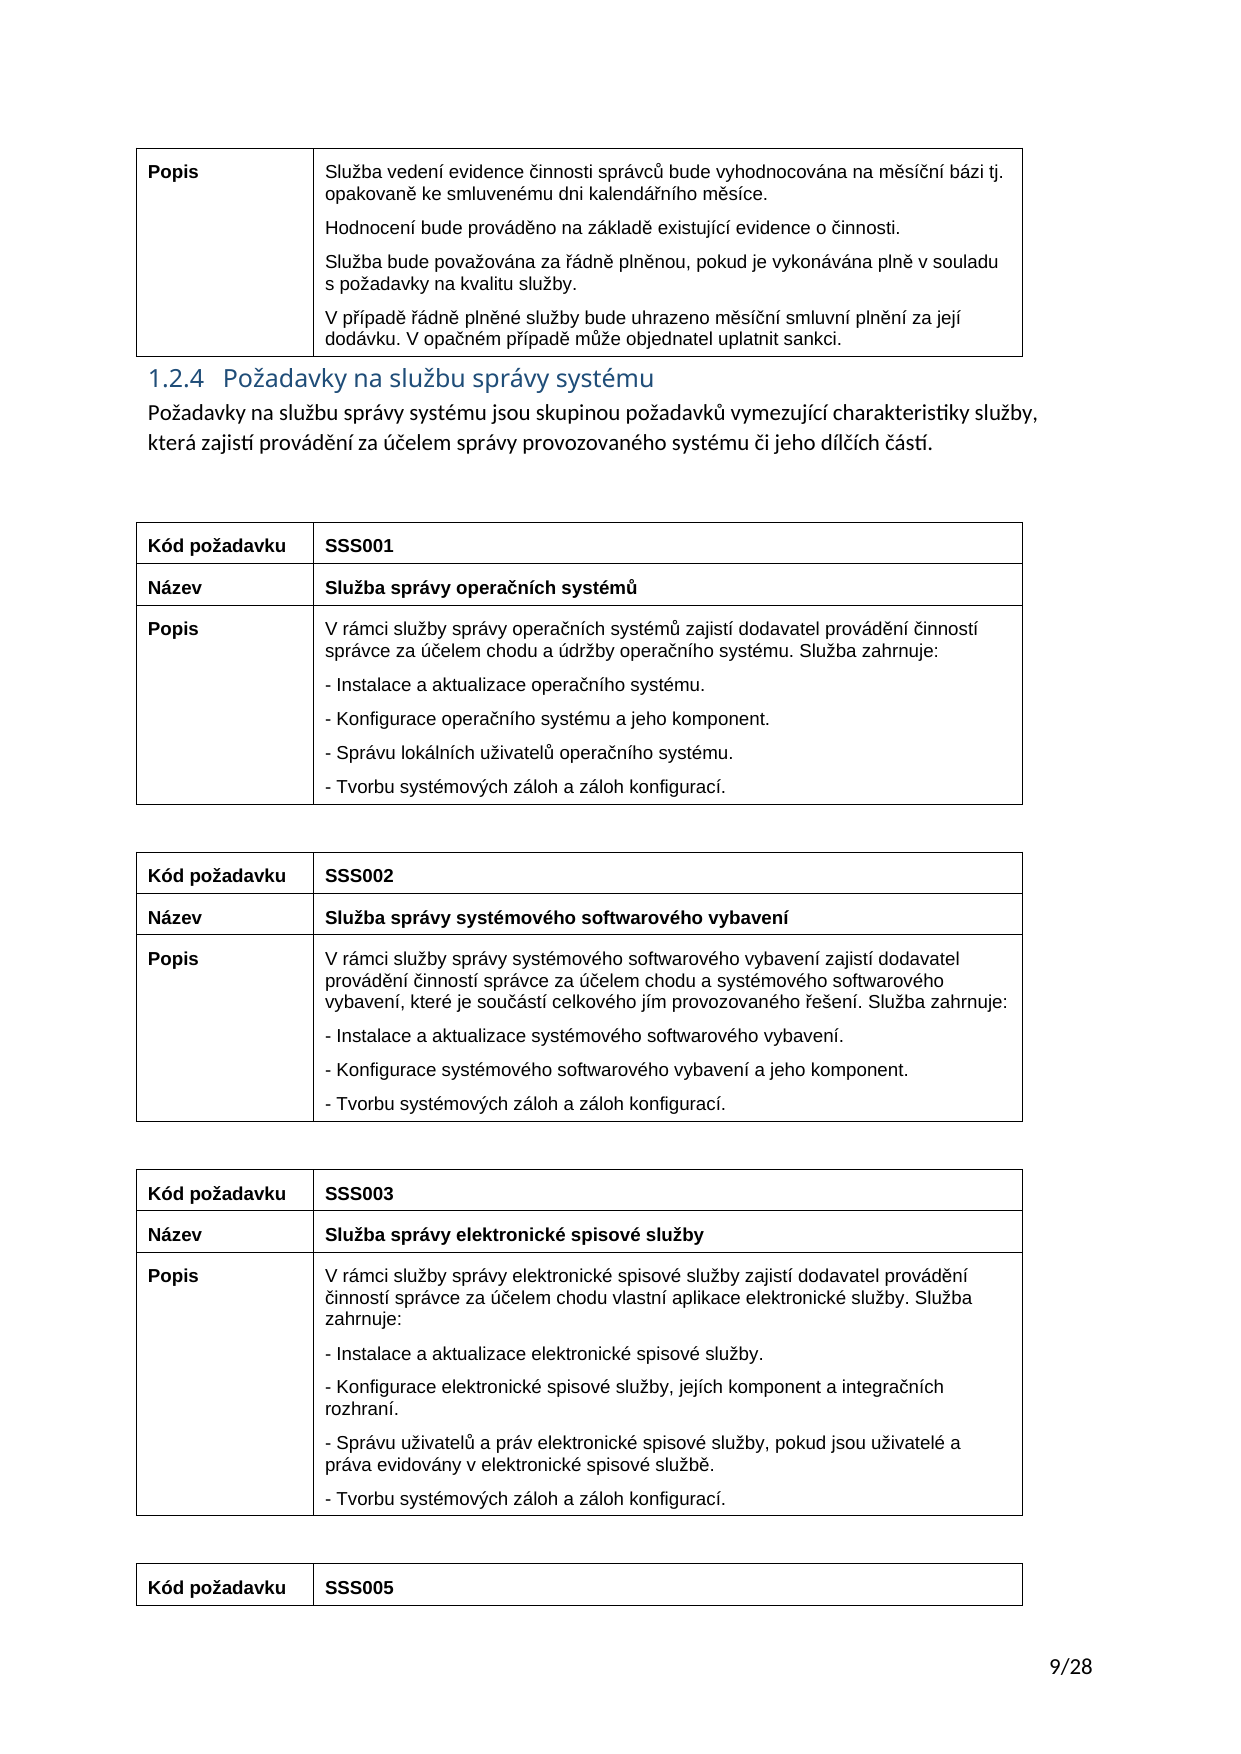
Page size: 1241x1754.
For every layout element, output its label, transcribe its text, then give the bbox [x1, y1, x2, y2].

table_cell V rámci služby správy systémového softwarového vybavení zajistí dodavatel provádění činností správce za účelem chodu a systémového softwarového vybavení, které je součástí celkového jím provozovaného řešení. Služba zahrnuje: - Instalace a aktualizace systémového softwarového vybavení. - Konfigurace systémového softwarového vybavení a jeho komponent. - Tvorbu systémových záloh a záloh konfigurací. [314, 935, 1022, 1121]
table_cell Služba správy operačních systémů [314, 564, 1022, 604]
table_header Kód požadavku [137, 853, 313, 893]
table_header Kód požadavku [137, 1564, 313, 1605]
table_cell Služba vedení evidence činnosti správců bude vyhodnocována na měsíční bázi tj. opakovaně ke smluvenému dni kalendářního měsíce. Hodnocení bude prováděno na základě existující evidence o činnosti. Služba bude považována za řádně plněnou, pokud je vykonávána plně v souladu s požadavky na kvalitu služby. V případě řádně plněné služby bude uhrazeno měsíční smluvní plnění za její dodávku. V opačném případě může objednatel uplatnit sankci. [314, 149, 1022, 356]
subtitle Požadavky na službu správy systému [148, 361, 1093, 395]
table_cell Popis [137, 935, 313, 1121]
table_header SSS003 [314, 1170, 1022, 1210]
table_header SSS002 [314, 853, 1022, 893]
table_cell Název [137, 564, 313, 604]
table_cell Popis [137, 606, 313, 804]
table_cell Název [137, 1211, 313, 1252]
text Požadavky na službu správy systému jsou skupinou požadavků vymezující charakteristiky služby, která zajistí provádění za účelem správy provozovaného systému či jeho dílčích částí. [148, 398, 1093, 456]
table_cell Popis [137, 149, 313, 356]
table_cell V rámci služby správy operačních systémů zajistí dodavatel provádění činností správce za účelem chodu a údržby operačního systému. Služba zahrnuje: - Instalace a aktualizace operačního systému. - Konfigurace operačního systému a jeho komponent. - Správu lokálních uživatelů operačního systému. - Tvorbu systémových záloh a záloh konfigurací. [314, 606, 1022, 804]
table_cell Služba správy systémového softwarového vybavení [314, 894, 1022, 934]
table_cell Popis [137, 1253, 313, 1515]
table_cell Název [137, 894, 313, 934]
table_header Kód požadavku [137, 1170, 313, 1210]
table_header SSS005 [314, 1564, 1022, 1605]
table_header Kód požadavku [137, 523, 313, 563]
table_header SSS001 [314, 523, 1022, 563]
table_cell Služba správy elektronické spisové služby [314, 1211, 1022, 1252]
table_cell V rámci služby správy elektronické spisové služby zajistí dodavatel provádění činností správce za účelem chodu vlastní aplikace elektronické služby. Služba zahrnuje: - Instalace a aktualizace elektronické spisové služby. - Konfigurace elektronické spisové služby, jejích komponent a integračních rozhraní. - Správu uživatelů a práv elektronické spisové služby, pokud jsou uživatelé a práva evidovány v elektronické spisové službě. - Tvorbu systémových záloh a záloh konfigurací. [314, 1253, 1022, 1515]
